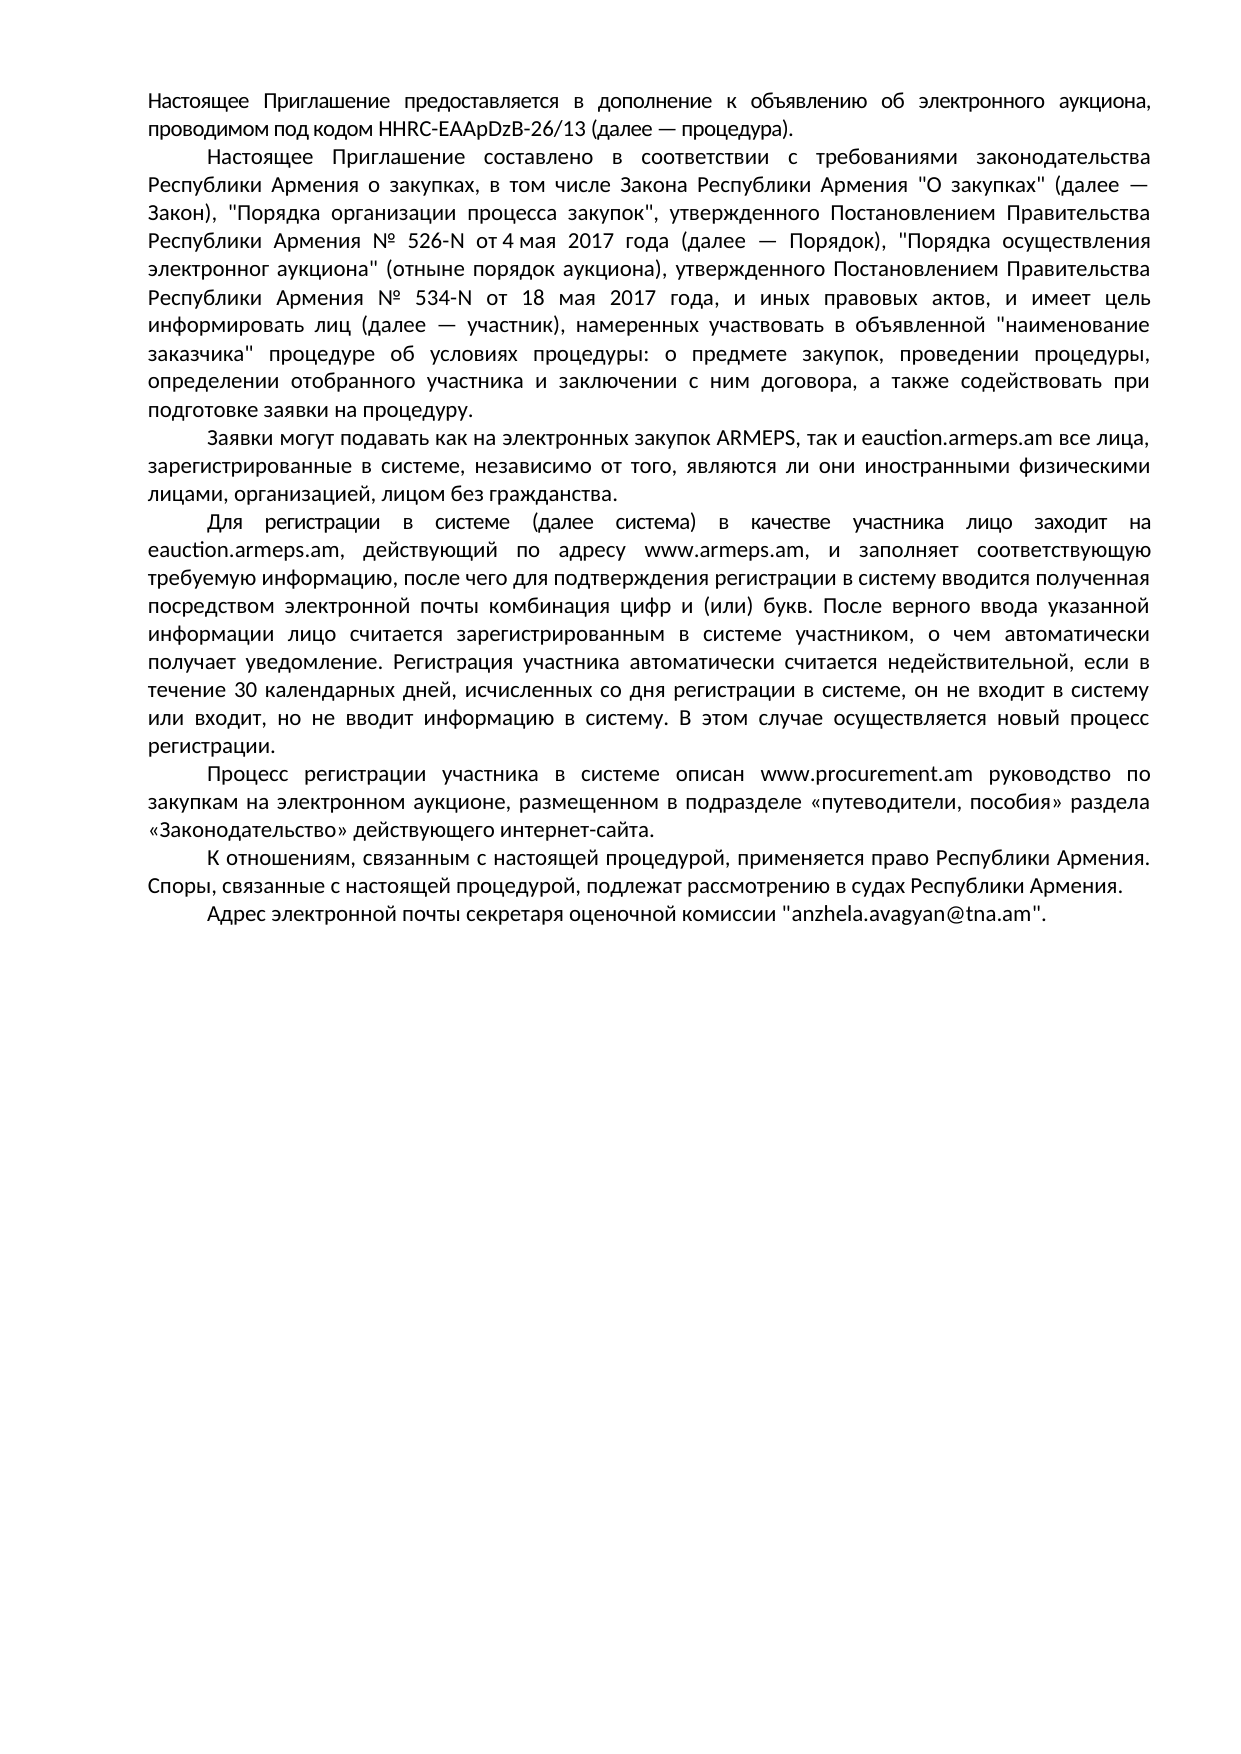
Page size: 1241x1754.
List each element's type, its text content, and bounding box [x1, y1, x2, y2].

text Адрес электронной почты секретаря оценочной комиссии "anzhela.avagyan@tna.am". [148, 899, 1152, 927]
text Заявки могут подавать как на электронных закупок ARMEPS, так и eauction.armeps.am все лица, зарегистрированные в системе, независимо от того, являются ли они иностранными физическими лицами, организацией, лицом без гражданства. [148, 423, 1152, 507]
text Процесс регистрации участника в системе описан www.procurement.am руководство по закупкам на электронном аукционе, размещенном в подразделе «путеводители, пособия» раздела «Законодательство» действующего интернет-сайта. [148, 759, 1152, 843]
text К отношениям, связанным с настоящей процедурой, применяется право Республики Армения. Споры, связанные с настоящей процедурой, подлежат рассмотрению в судах Республики Армения. [148, 843, 1152, 899]
text Для регистрации в системе (далее система) в качестве участника лицо заходит на eauction.armeps.am, действующий по адресу www.armeps.am, и заполняет соответствующую требуемую информацию, после чего для подтверждения регистрации в систему вводится полученная посредством электронной почты комбинация цифр и (или) букв. После верного ввода указанной информации лицо считается зарегистрированным в системе участником, о чем автоматически получает уведомление. Регистрация участника автоматически считается недействительной, если в течение 30 календарных дней, исчисленных со дня регистрации в системе, он не входит в систему или входит, но не вводит информацию в систему. В этом случае осуществляется новый процесс регистрации. [148, 507, 1152, 759]
text Настоящее Приглашение составлено в соответствии с требованиями законодательства Республики Армения о закупках, в том числе Закона Республики Армения "О закупках" (далее — Закон), "Порядка организации процесса закупок", утвержденного Постановлением Правительства Республики Армения № 526-N от 4 мая 2017 года (далее — Порядок), "Порядка осуществления электронног аукциона" (отныне порядок аукциона), утвержденного Постановлением Правительства Республики Армения № 534-N от 18 мая 2017 года, и иных правовых актов, и имеет цель информировать лиц (далее — участник), намеренных участвовать в объявленной "наименование заказчика" процедуре об условиях процедуры: о предмете закупок, проведении процедуры, определении отобранного участника и заключении с ним договора, а также содействовать при подготовке заявки на процедуру. [148, 142, 1152, 423]
text Настоящее Приглашение предоставляется в дополнение к объявлению об электронного аукциона, проводимом под кодом HHRC-EAApDzB-26/13 (далее — процедура). [148, 86, 1152, 142]
